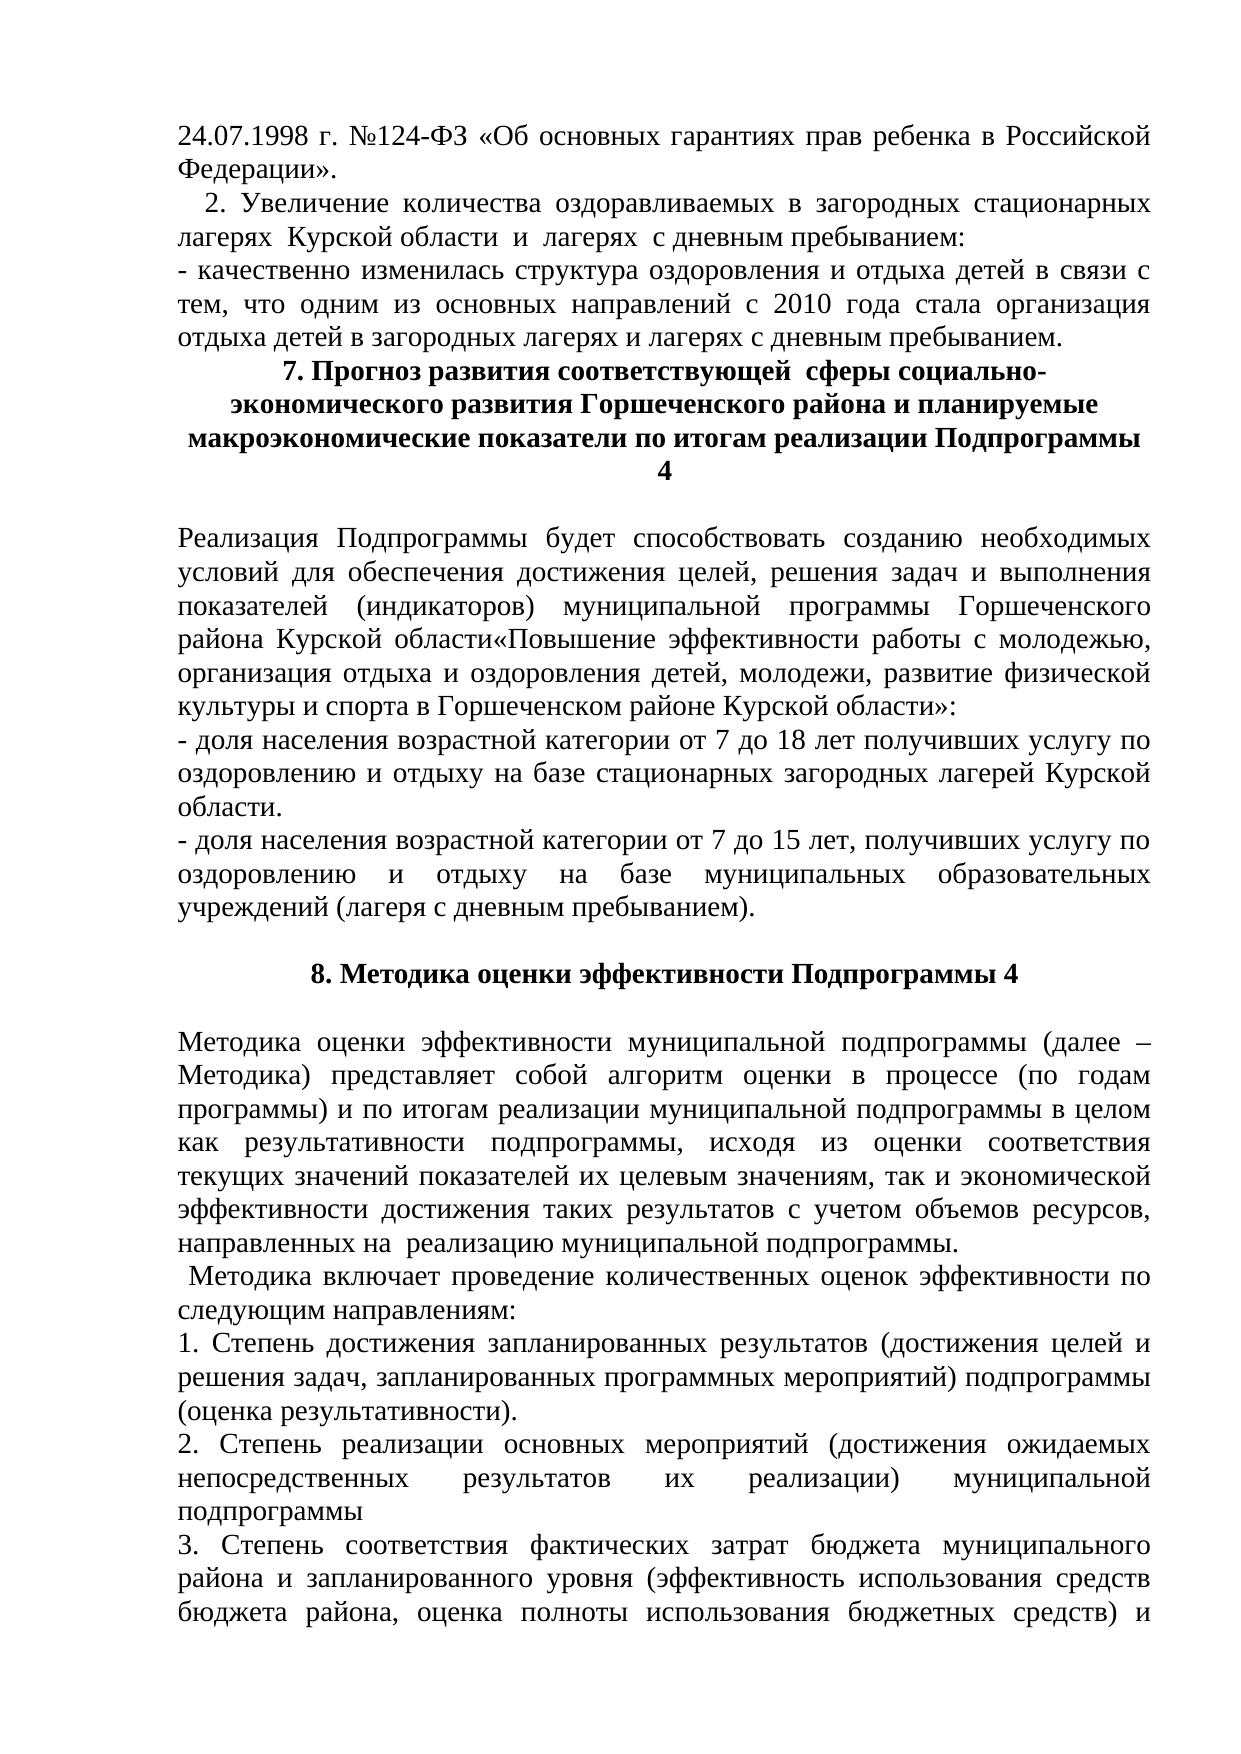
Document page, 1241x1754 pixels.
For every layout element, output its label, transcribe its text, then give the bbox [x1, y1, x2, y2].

text Реализация Подпрограммы будет способствовать созданию необходимых условий для обеспечения достижения целей, решения задач и выполнения показателей (индикаторов) муниципальной программы Горшеченского района Курской области«Повышение эффективности работы с молодежью, организация отдыха и оздоровления детей, молодежи, развитие физической культуры и спорта в Горшеченском районе Курской области»: [177, 521, 1152, 722]
text 8. Методика оценки эффективности Подпрограммы 4 [177, 957, 1152, 990]
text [177, 118, 1152, 185]
text - доля населения возрастной категории от 7 до 18 лет получивших услугу по оздоровлению и отдыху на базе стационарных загородных лагерей Курской области. [177, 722, 1152, 822]
text 2. Увеличение количества оздоравливаемых в загородных стационарных лагерях Курской области и лагерях с дневным пребыванием: [177, 185, 1152, 252]
text 2. Степень реализации основных мероприятий (достижения ожидаемых непосредственных результатов их реализации) муниципальной подпрограммы [177, 1426, 1152, 1527]
text 1. Степень достижения запланированных результатов (достижения целей и решения задач, запланированных программных мероприятий) подпрограммы (оценка результативности). [177, 1326, 1152, 1426]
text Методика включает проведение количественных оценок эффективности по следующим направлениям: [177, 1258, 1152, 1326]
text - качественно изменилась структура оздоровления и отдыха детей в связи с тем, что одним из основных направлений с 2010 года стала организация отдыха детей в загородных лагерях и лагерях с дневным пребыванием. [177, 252, 1152, 353]
text Методика оценки эффективности муниципальной подпрограммы (далее – Методика) представляет собой алгоритм оценки в процессе (по годам программы) и по итогам реализации муниципальной подпрограммы в целом как результативности подпрограммы, исходя из оценки соответствия текущих значений показателей их целевым значениям, так и экономической эффективности достижения таких результатов с учетом объемов ресурсов, направленных на реализацию муниципальной подпрограммы. [177, 1024, 1152, 1258]
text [177, 1527, 1152, 1627]
text - доля населения возрастной категории от 7 до 15 лет, получивших услугу по оздоровлению и отдыху на базе муниципальных образовательных учреждений (лагеря с дневным пребыванием). [177, 822, 1152, 923]
text 7. Прогноз развития соответствующей сферы социально-экономического развития Горшеченского района и планируемые макроэкономические показатели по итогам реализации Подпрограммы 4 [177, 353, 1152, 487]
